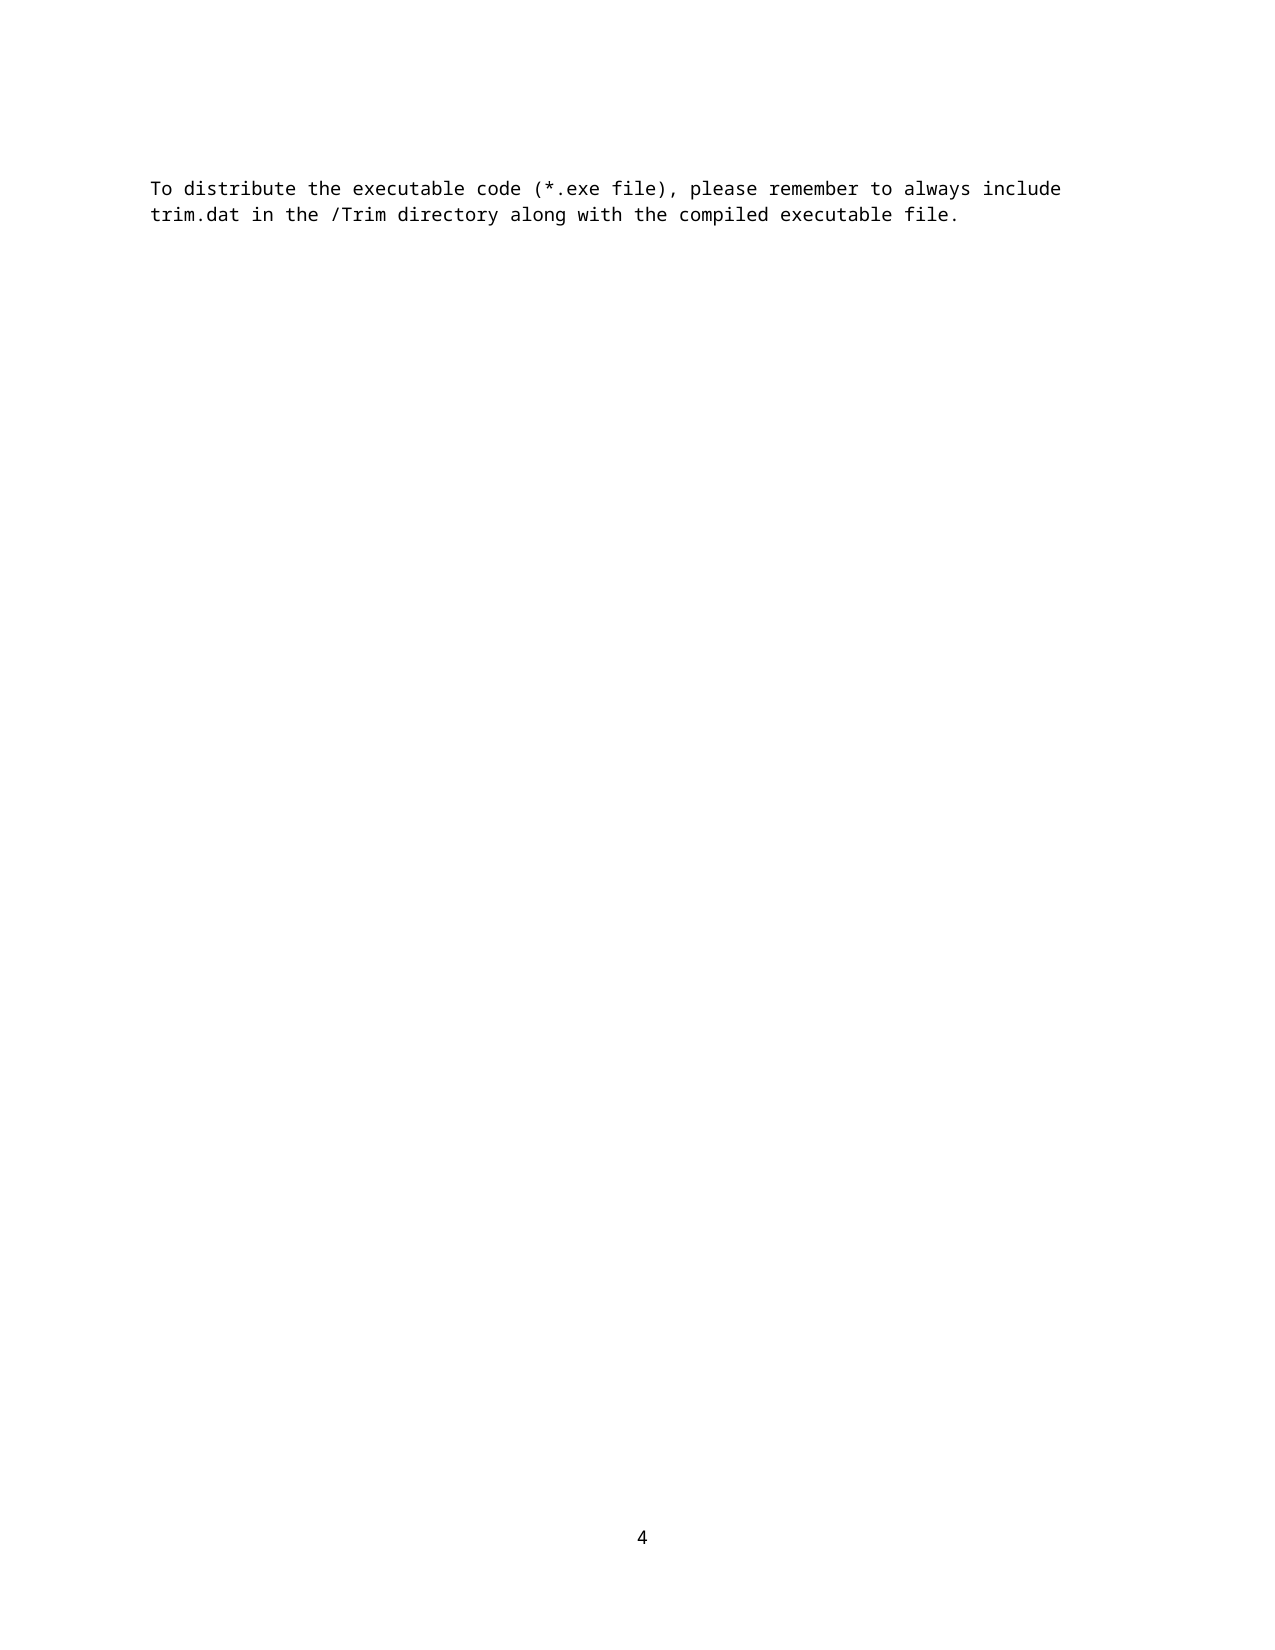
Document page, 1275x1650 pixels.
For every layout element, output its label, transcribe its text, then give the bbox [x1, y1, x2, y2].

text To distribute the executable code (*.exe file), please remember to always include trim.dat in the /Trim directory along with the compiled executable file. [150, 176, 1134, 227]
